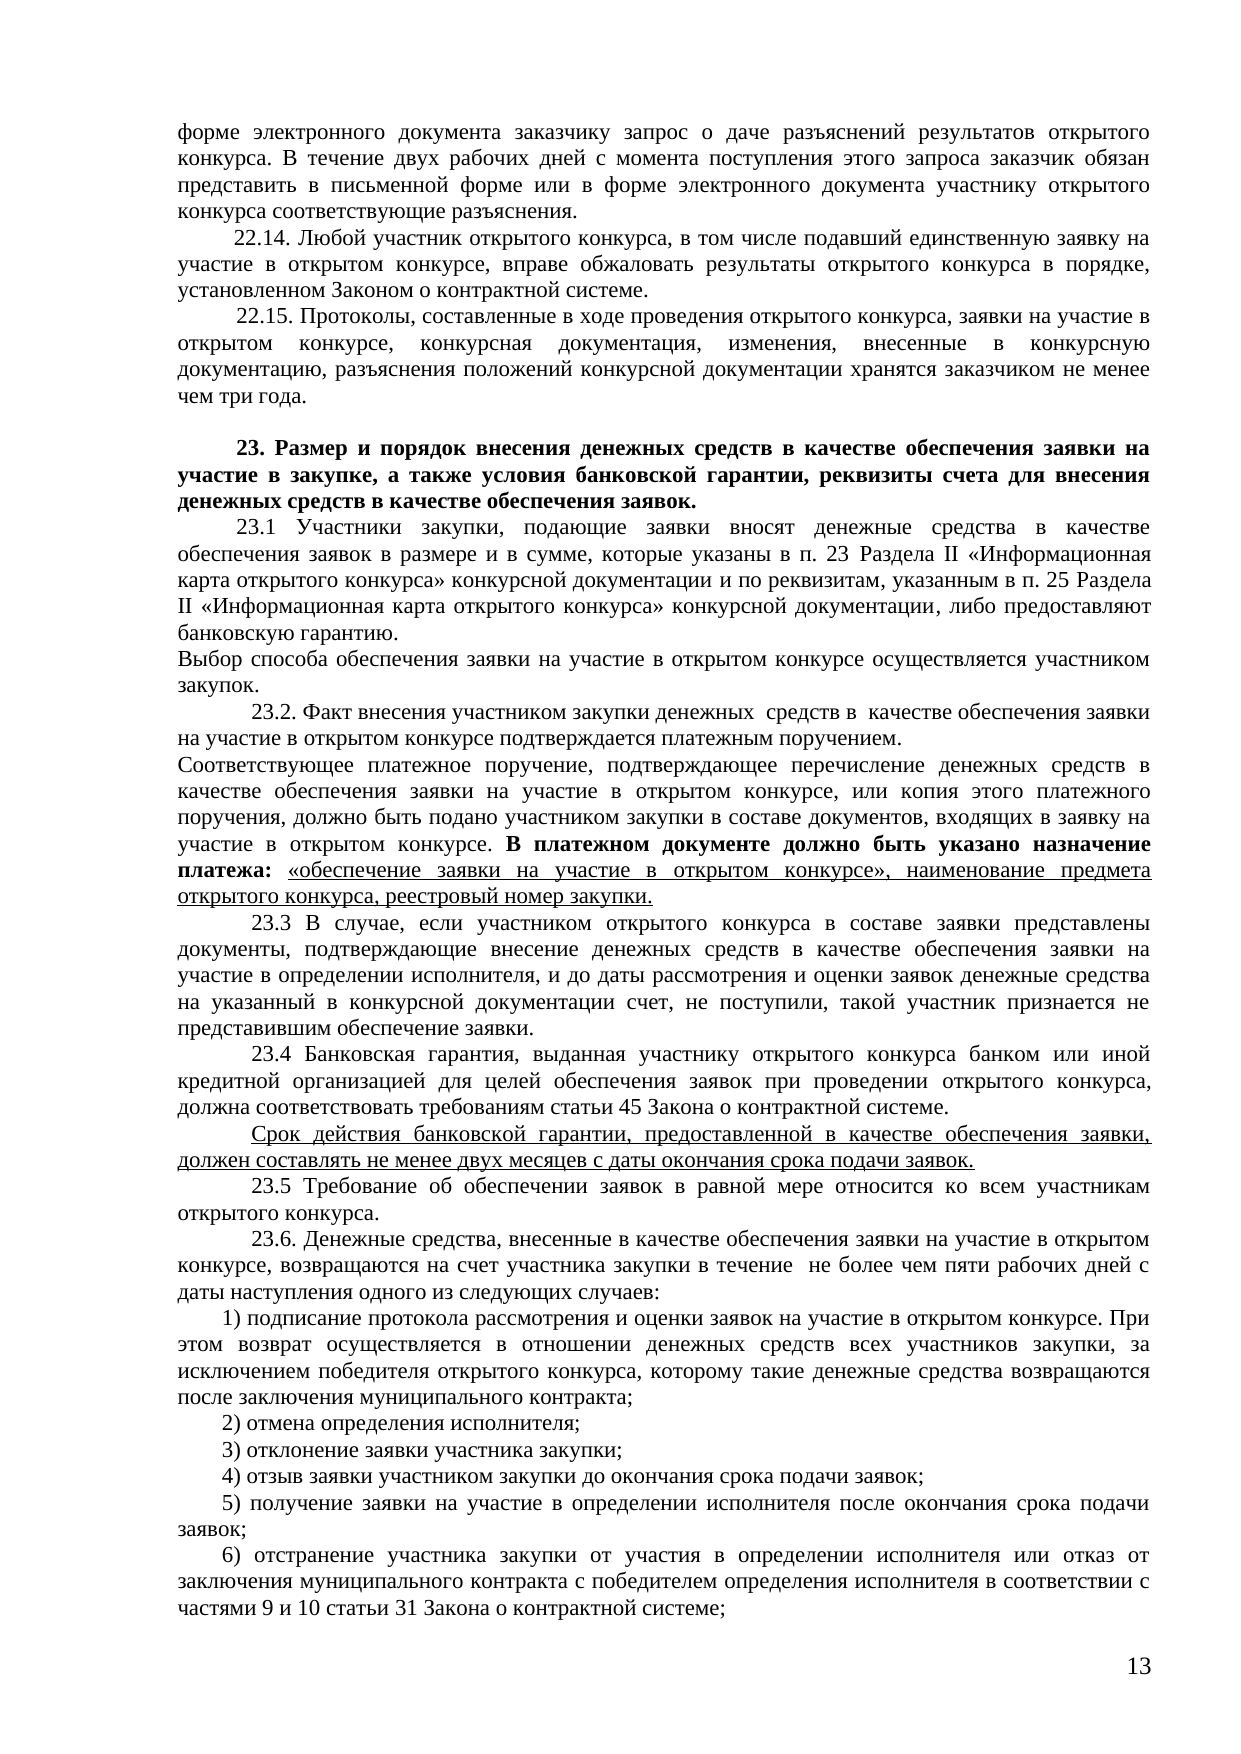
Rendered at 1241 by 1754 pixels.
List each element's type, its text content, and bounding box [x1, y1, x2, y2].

text 6) отстранение участника закупки от участия в определении исполнителя или отказ от заключения муниципального контракта с победителем определения исполнителя в соответствии с частями 9 и 10 статьи 31 Закона о контрактной системе; [177, 1541, 1152, 1620]
text 4) отзыв заявки участником закупки до окончания срока подачи заявок; [177, 1462, 1152, 1488]
text 23.1 Участники закупки, подающие заявки вносят денежные средства в качестве обеспечения заявок в размере и в сумме, которые указаны в п. 23 Раздела II «Информационная карта открытого конкурса» конкурсной документации и по реквизитам, указанным в п. 25 Раздела II «Информационная карта открытого конкурса» конкурсной документации, либо предоставляют банковскую гарантию. [177, 513, 1152, 645]
text 3) отклонение заявки участника закупки; [177, 1436, 1152, 1462]
text Соответствующее платежное поручение, подтверждающее перечисление денежных средств в качестве обеспечения заявки на участие в открытом конкурсе, или копия этого платежного поручения, должно быть подано участником закупки в составе документов, входящих в заявку на участие в открытом конкурсе. В платежном документе должно быть указано назначение платежа: «обеспечение заявки на участие в открытом конкурсе», наименование предмета открытого конкурса, реестровый номер закупки. [177, 751, 1152, 909]
text 23.2. Факт внесения участником закупки денежных средств в качестве обеспечения заявки на участие в открытом конкурсе подтверждается платежным поручением. [177, 698, 1152, 751]
text 23. Размер и порядок внесения денежных средств в качестве обеспечения заявки на участие в закупке, а также условия банковской гарантии, реквизиты счета для внесения денежных средств в качестве обеспечения заявок. [177, 434, 1152, 513]
text 23.3 В случае, если участником открытого конкурса в составе заявки представлены документы, подтверждающие внесение денежных средств в качестве обеспечения заявки на участие в определении исполнителя, и до даты рассмотрения и оценки заявок денежные средства на указанный в конкурсной документации счет, не поступили, такой участник признается не представившим обеспечение заявки. [177, 909, 1152, 1041]
text 2) отмена определения исполнителя; [177, 1409, 1152, 1436]
text 5) получение заявки на участие в определении исполнителя после окончания срока подачи заявок; [177, 1488, 1152, 1541]
text Выбор способа обеспечения заявки на участие в открытом конкурсе осуществляется участником закупок. [177, 645, 1152, 698]
text 23.5 Требование об обеспечении заявок в равной мере относится ко всем участникам открытого конкурса. [177, 1172, 1152, 1225]
text 22.14. Любой участник открытого конкурса, в том числе подавший единственную заявку на участие в открытом конкурсе, вправе обжаловать результаты открытого конкурса в порядке, установленном Законом о контрактной системе. [177, 223, 1152, 303]
text 1) подписание протокола рассмотрения и оценки заявок на участие в открытом конкурсе. При этом возврат осуществляется в отношении денежных средств всех участников закупки, за исключением победителя открытого конкурса, которому такие денежные средства возвращаются после заключения муниципального контракта; [177, 1304, 1152, 1409]
text 23.6. Денежные средства, внесенные в качестве обеспечения заявки на участие в открытом конкурсе, возвращаются на счет участника закупки в течение не более чем пяти рабочих дней с даты наступления одного из следующих случаев: [177, 1225, 1152, 1304]
text 23.4 Банковская гарантия, выданная участнику открытого конкурса банком или иной кредитной организацией для целей обеспечения заявок при проведении открытого конкурса, должна соответствовать требованиям статьи 45 Закона о контрактной системе. [177, 1041, 1152, 1119]
text 22.15. Протоколы, составленные в ходе проведения открытого конкурса, заявки на участие в открытом конкурсе, конкурсная документация, изменения, внесенные в конкурсную документацию, разъяснения положений конкурсной документации хранятся заказчиком не менее чем три года. [177, 303, 1152, 408]
text Срок действия банковской гарантии, предоставленной в качестве обеспечения заявки, должен составлять не менее двух месяцев с даты окончания срока подачи заявок. [177, 1119, 1152, 1172]
